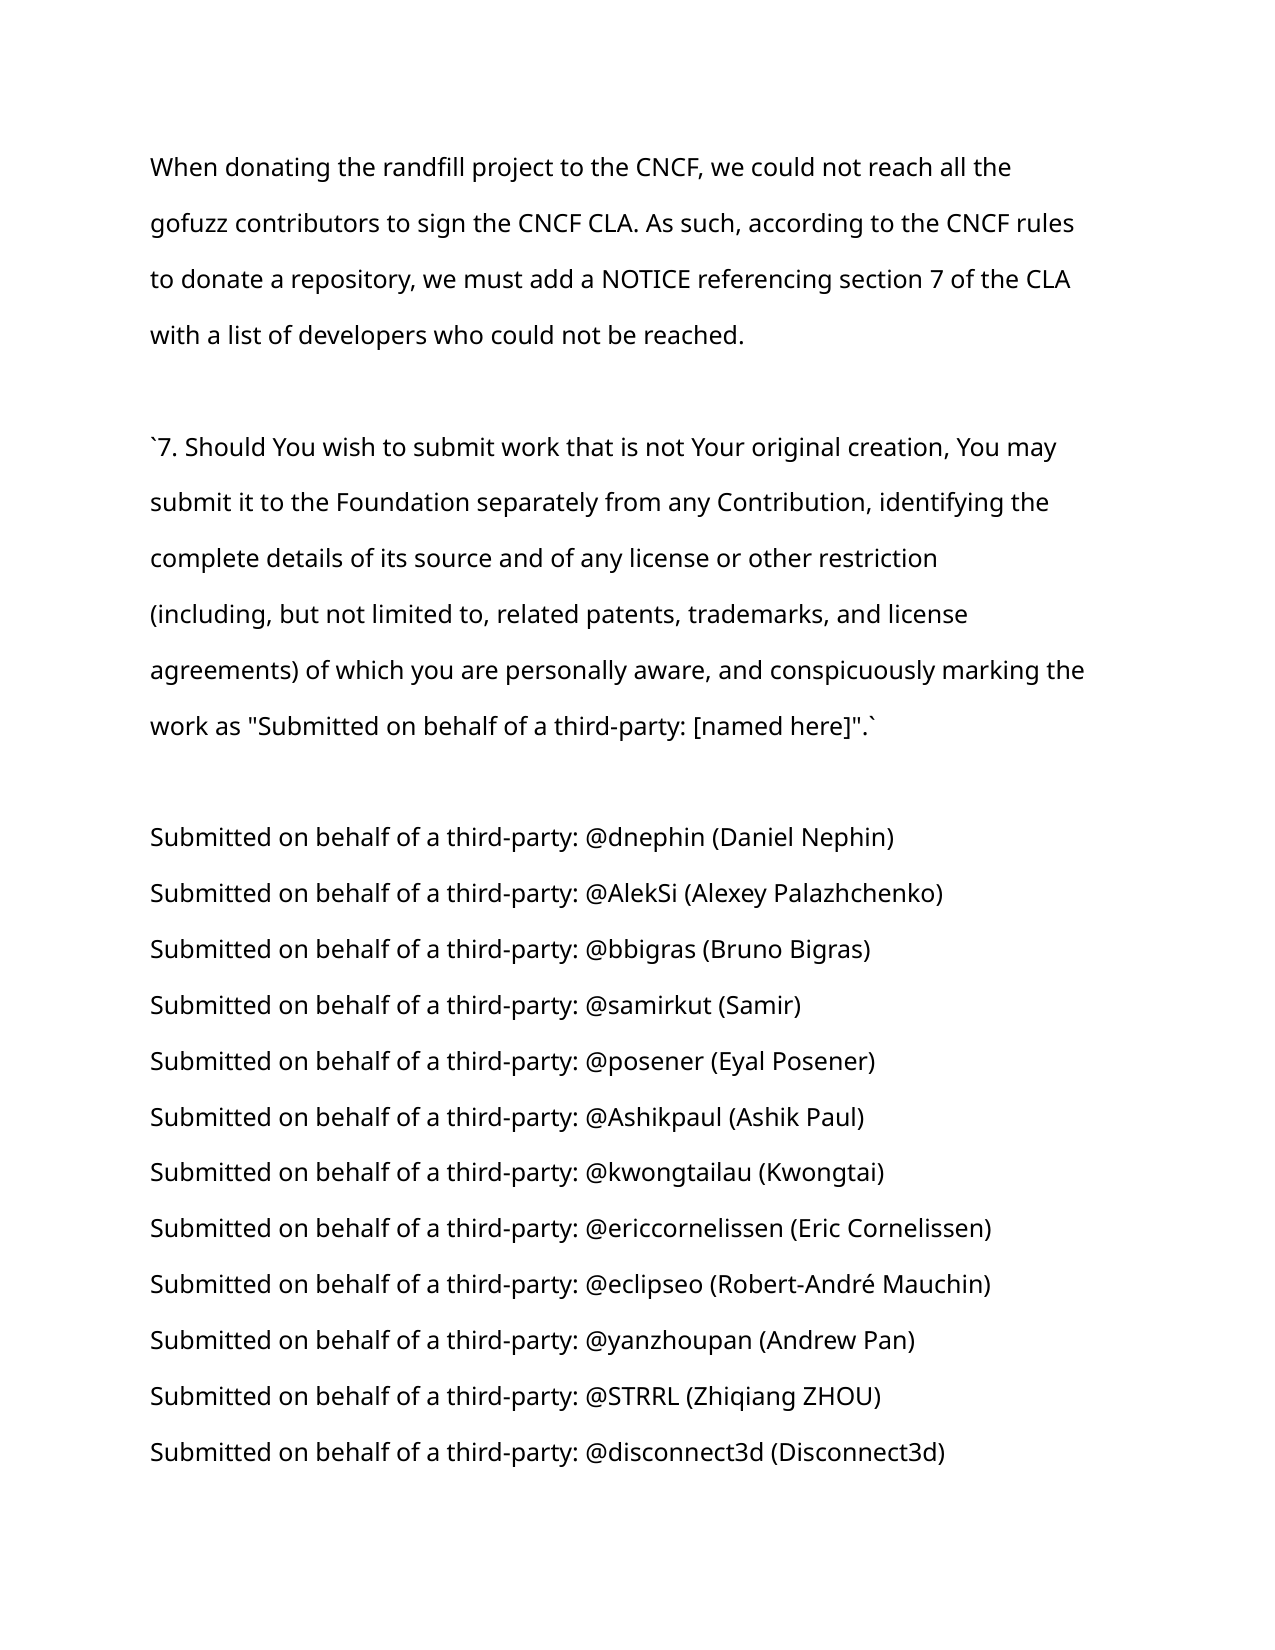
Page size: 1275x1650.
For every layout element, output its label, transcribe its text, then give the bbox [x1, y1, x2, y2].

text Submitted on behalf of a third-party: @disconnect3d (Disconnect3d) [150, 1434, 1125, 1468]
text with a list of developers who could not be reached. [150, 317, 1125, 352]
text Submitted on behalf of a third-party: @dnephin (Daniel Nephin) [150, 820, 1125, 854]
text Submitted on behalf of a third-party: @yanzhoupan (Andrew Pan) [150, 1322, 1125, 1357]
text Submitted on behalf of a third-party: @bbigras (Bruno Bigras) [150, 932, 1125, 966]
text Submitted on behalf of a third-party: @posener (Eyal Posener) [150, 1043, 1125, 1077]
text Submitted on behalf of a third-party: @ericcornelissen (Eric Cornelissen) [150, 1211, 1125, 1245]
text work as "Submitted on behalf of a third-party: [named here]".` [150, 708, 1125, 742]
text Submitted on behalf of a third-party: @AlekSi (Alexey Palazhchenko) [150, 876, 1125, 910]
text complete details of its source and of any license or other restriction [150, 541, 1125, 575]
text submit it to the Foundation separately from any Contribution, identifying the [150, 485, 1125, 519]
text `7. Should You wish to submit work that is not Your original creation, You may [150, 429, 1125, 463]
text Submitted on behalf of a third-party: @eclipseo (Robert-André Mauchin) [150, 1267, 1125, 1301]
text Submitted on behalf of a third-party: @STRRL (Zhiqiang ZHOU) [150, 1378, 1125, 1412]
text Submitted on behalf of a third-party: @kwongtailau (Kwongtai) [150, 1155, 1125, 1189]
text gofuzz contributors to sign the CNCF CLA. As such, according to the CNCF rules [150, 206, 1125, 240]
text Submitted on behalf of a third-party: @samirkut (Samir) [150, 987, 1125, 1022]
text to donate a repository, we must add a NOTICE referencing section 7 of the CLA [150, 262, 1125, 296]
text (including, but not limited to, related patents, trademarks, and license [150, 597, 1125, 631]
text Submitted on behalf of a third-party: @Ashikpaul (Ashik Paul) [150, 1099, 1125, 1133]
text agreements) of which you are personally aware, and conspicuously marking the [150, 652, 1125, 687]
text When donating the randfill project to the CNCF, we could not reach all the [150, 150, 1125, 184]
